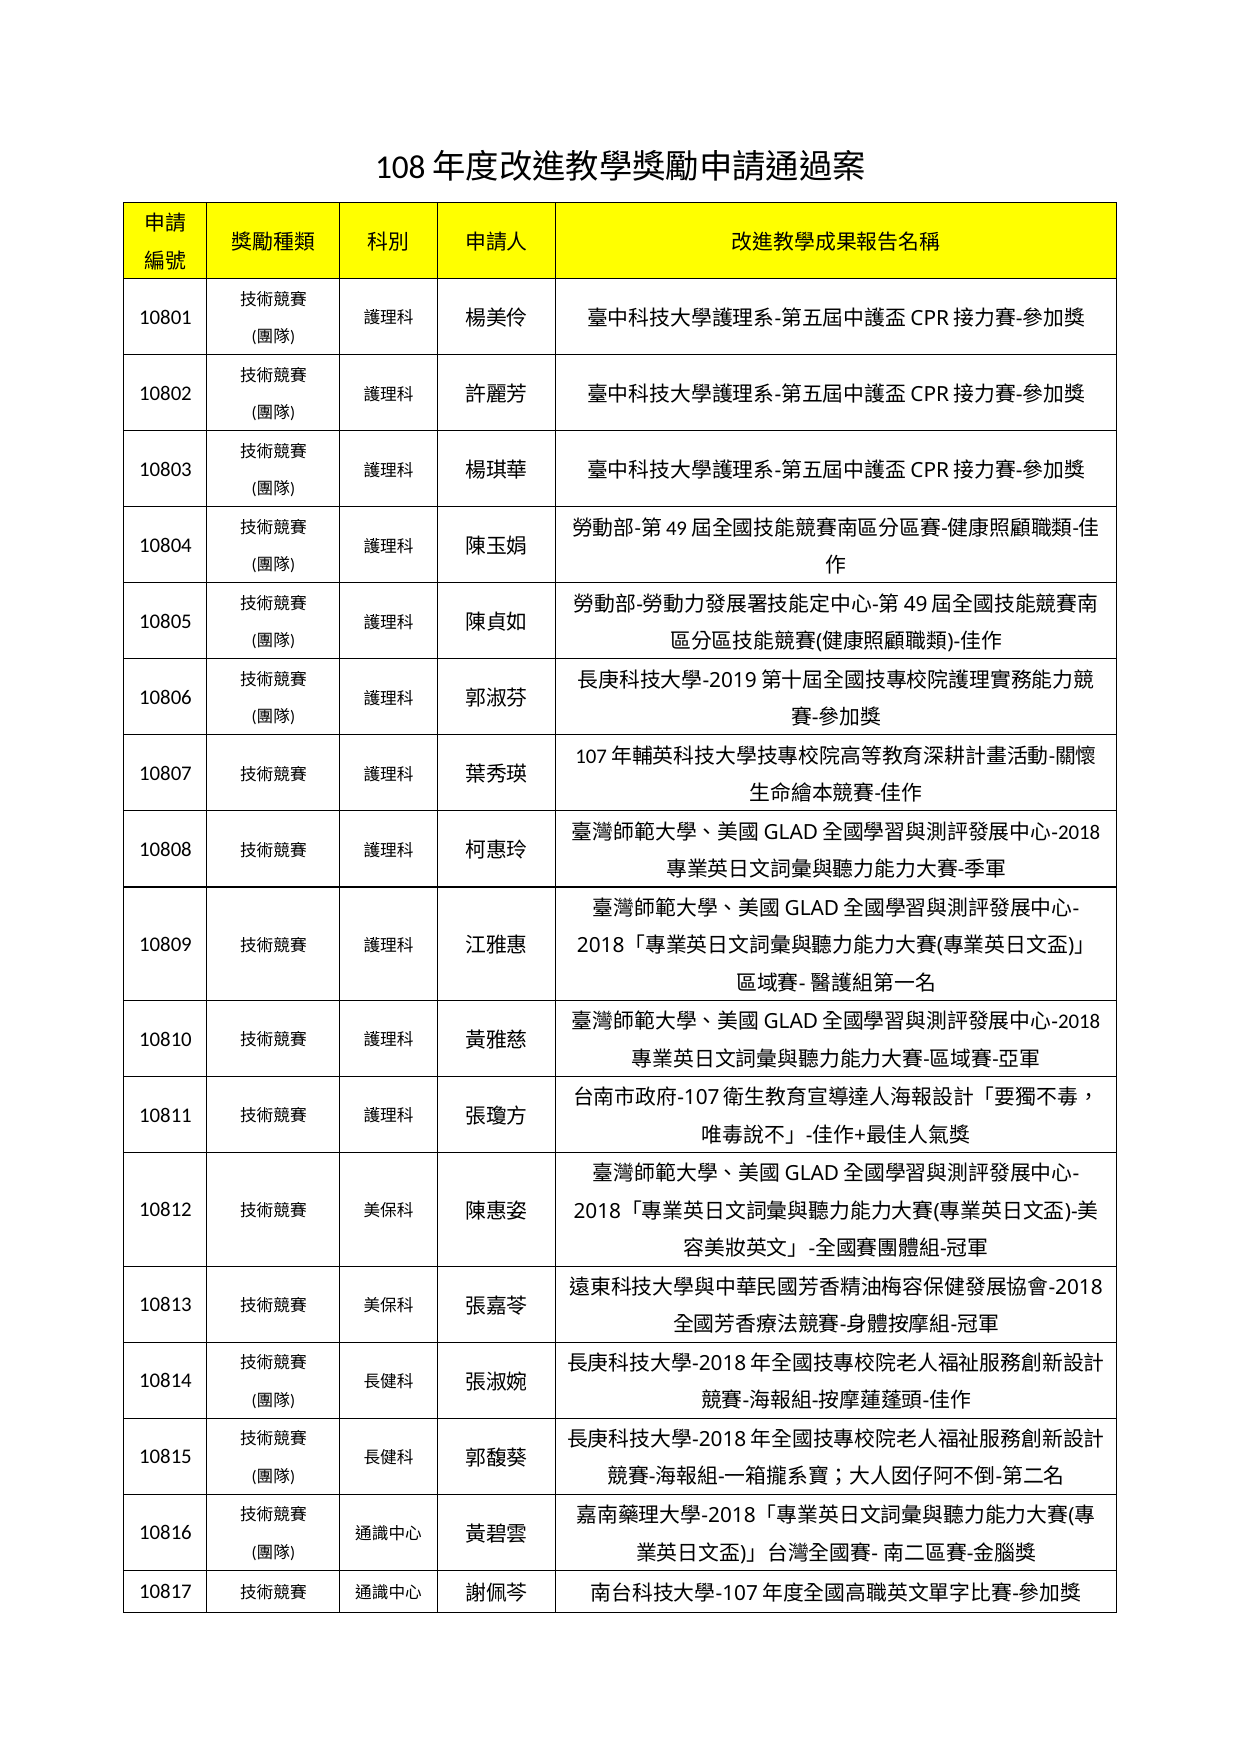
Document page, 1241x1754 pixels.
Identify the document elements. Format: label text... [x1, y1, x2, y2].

table_cell 技術競賽 [207, 735, 339, 810]
table_cell 臺灣師範大學、美國GLAD全國學習與測評發展中心-2018「專業英日文詞彙與聽力能力大賽(專業英日文盃)-美容美妝英文」-全國賽團體組-冠軍 [556, 1153, 1116, 1266]
table_cell 護理科 [340, 431, 437, 506]
table_cell 10805 [124, 583, 206, 658]
table_cell 護理科 [340, 735, 437, 810]
table_cell 黃碧雲 [438, 1495, 555, 1570]
table_cell 護理科 [340, 279, 437, 354]
table_cell 陳玉娟 [438, 507, 555, 582]
table_cell 楊琪華 [438, 431, 555, 506]
table_cell 10815 [124, 1419, 206, 1494]
table_header 改進教學成果報告名稱 [556, 203, 1116, 278]
table_cell 技術競賽 (團隊) [207, 583, 339, 658]
table_cell 許麗芳 [438, 355, 555, 430]
table_cell 遠東科技大學與中華民國芳香精油梅容保健發展協會-2018全國芳香療法競賽-身體按摩組-冠軍 [556, 1267, 1116, 1342]
table_cell 臺中科技大學護理系-第五屆中護盃CPR接力賽-參加獎 [556, 279, 1116, 354]
table_cell 陳惠姿 [438, 1153, 555, 1266]
table_cell 技術競賽 (團隊) [207, 431, 339, 506]
table_header 申請人 [438, 203, 555, 278]
table_cell 長健科 [340, 1419, 437, 1494]
table_cell 郭馥葵 [438, 1419, 555, 1494]
table_cell 美保科 [340, 1267, 437, 1342]
table_cell 技術競賽 (團隊) [207, 1343, 339, 1418]
table_cell 長庚科技大學-2019第十屆全國技專校院護理實務能力競賽-參加獎 [556, 659, 1116, 734]
table_cell 陳貞如 [438, 583, 555, 658]
table_cell 護理科 [340, 1001, 437, 1076]
table_cell 10810 [124, 1001, 206, 1076]
table_cell 技術競賽 (團隊) [207, 355, 339, 430]
table_cell 勞動部-第49屆全國技能競賽南區分區賽-健康照顧職類-佳作 [556, 507, 1116, 582]
table_cell 107年輔英科技大學技專校院高等教育深耕計畫活動-關懷生命繪本競賽-佳作 [556, 735, 1116, 810]
table_cell 勞動部-勞動力發展署技能定中心-第49屆全國技能競賽南區分區技能競賽(健康照顧職類)-佳作 [556, 583, 1116, 658]
table_cell 10814 [124, 1343, 206, 1418]
table_cell 10802 [124, 355, 206, 430]
table_cell 長庚科技大學-2018年全國技專校院老人福祉服務創新設計競賽-海報組-一箱攏系寶；大人囡仔阿不倒-第二名 [556, 1419, 1116, 1494]
table_cell 郭淑芬 [438, 659, 555, 734]
table_cell 葉秀瑛 [438, 735, 555, 810]
table_cell 10803 [124, 431, 206, 506]
table_header 申請編號 [124, 203, 206, 278]
table_cell 護理科 [340, 888, 437, 1000]
table_cell 臺中科技大學護理系-第五屆中護盃CPR接力賽-參加獎 [556, 355, 1116, 430]
table_cell 技術競賽 [207, 811, 339, 886]
table_cell 10816 [124, 1495, 206, 1570]
table_cell 楊美伶 [438, 279, 555, 354]
table_cell 技術競賽 [207, 1001, 339, 1076]
table_cell 技術競賽 (團隊) [207, 1571, 339, 1612]
table_cell 臺中科技大學護理系-第五屆中護盃CPR接力賽-參加獎 [556, 431, 1116, 506]
table_cell 張瓊方 [438, 1077, 555, 1152]
text 108年度改進教學獎勵申請通過案 [118, 127, 1122, 202]
table_cell 護理科 [340, 355, 437, 430]
table_cell 嘉南藥理大學-2018「專業英日文詞彙與聽力能力大賽(專業英日文盃)」台灣全國賽- 南二區賽-金腦獎 [556, 1495, 1116, 1570]
table_cell 護理科 [340, 507, 437, 582]
table_cell 台南市政府-107衛生教育宣導達人海報設計「要獨不毒，唯毒說不」-佳作+最佳人氣獎 [556, 1077, 1116, 1152]
table_cell 柯惠玲 [438, 811, 555, 886]
table_cell 通識中心 [340, 1571, 437, 1612]
table_header 獎勵種類 [207, 203, 339, 278]
table_cell 江雅惠 [438, 888, 555, 1000]
table_cell 10812 [124, 1153, 206, 1266]
table_cell 10806 [124, 659, 206, 734]
table_cell 10804 [124, 507, 206, 582]
table_cell 護理科 [340, 659, 437, 734]
table_cell 10808 [124, 811, 206, 886]
table_cell 技術競賽 (團隊) [207, 1495, 339, 1570]
table_cell 護理科 [340, 1077, 437, 1152]
table_cell 黃雅慈 [438, 1001, 555, 1076]
table_cell 長健科 [340, 1343, 437, 1418]
table_cell 10801 [124, 279, 206, 354]
table_cell 張嘉苓 [438, 1267, 555, 1342]
table_cell 10809 [124, 888, 206, 1000]
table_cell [556, 1571, 1116, 1612]
table_cell 10813 [124, 1267, 206, 1342]
table_cell 技術競賽 [207, 1267, 339, 1342]
table_cell 技術競賽 [207, 888, 339, 1000]
table_cell 護理科 [340, 583, 437, 658]
table_cell 10817 [124, 1571, 206, 1612]
table_cell 張淑婉 [438, 1343, 555, 1418]
table_cell 10811 [124, 1077, 206, 1152]
table_cell 技術競賽 (團隊) [207, 659, 339, 734]
table_cell 護理科 [340, 811, 437, 886]
table_cell 技術競賽 [207, 1077, 339, 1152]
table_header 科別 [340, 203, 437, 278]
table_cell 臺灣師範大學、美國GLAD全國學習與測評發展中心-2018專業英日文詞彙與聽力能力大賽-季軍 [556, 811, 1116, 886]
table_cell 美保科 [340, 1153, 437, 1266]
table_cell 技術競賽 (團隊) [207, 1419, 339, 1494]
table_cell 10807 [124, 735, 206, 810]
table_cell 通識中心 [340, 1495, 437, 1570]
table_cell 長庚科技大學-2018年全國技專校院老人福祉服務創新設計競賽-海報組-按摩蓮蓬頭-佳作 [556, 1343, 1116, 1418]
table_cell 臺灣師範大學、美國GLAD全國學習與測評發展中心-2018「專業英日文詞彙與聽力能力大賽(專業英日文盃)」區域賽- 醫護組第一名 [556, 888, 1116, 1000]
table_cell 臺灣師範大學、美國GLAD全國學習與測評發展中心-2018專業英日文詞彙與聽力能力大賽-區域賽-亞軍 [556, 1001, 1116, 1076]
table_cell 謝佩芩 [438, 1571, 555, 1612]
table_cell 技術競賽 (團隊) [207, 507, 339, 582]
table_cell 技術競賽 [207, 1153, 339, 1266]
table_cell 技術競賽 (團隊) [207, 279, 339, 354]
